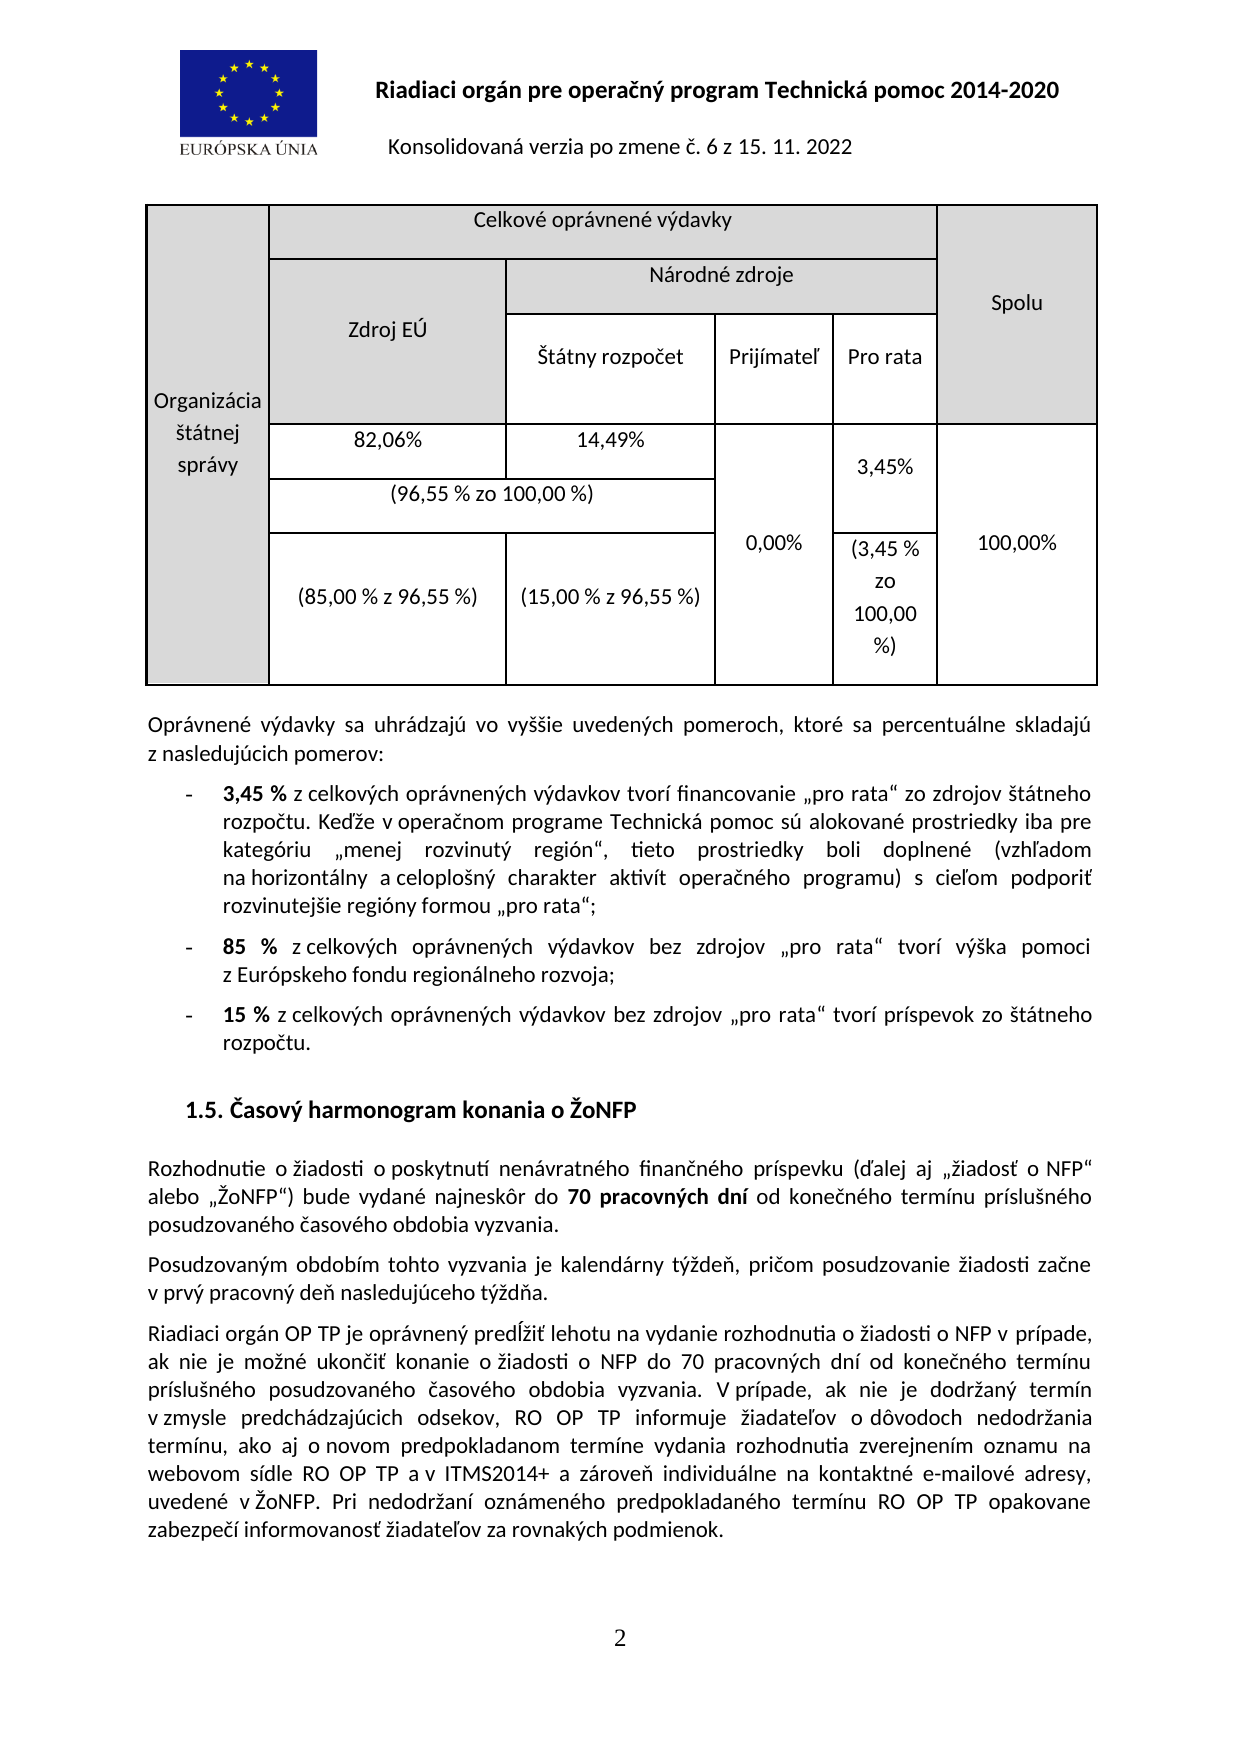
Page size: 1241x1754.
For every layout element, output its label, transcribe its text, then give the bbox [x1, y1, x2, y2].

table_header Spolu [938, 206, 1096, 423]
text Riadiaci orgán OP TP je oprávnený predĺžiť lehotu na vydanie rozhodnutia o žiadosti o NFP v prípade, ak nie je možné ukončiť konanie o žiadosti o NFP do 70 pracovných dní od konečného termínu príslušného posudzovaného časového obdobia vyzvania. V prípade, ak nie je dodržaný termín v zmysle predchádzajúcich odsekov, RO OP TP informuje žiadateľov o dôvodoch nedodržania termínu, ako aj o novom predpokladanom termíne vydania rozhodnutia zverejnením oznamu na webovom sídle RO OP TP a v ITMS2014+ a zároveň individuálne na kontaktné e-mailové adresy, uvedené v ŽoNFP. Pri nedodržaní oznámeného predpokladaného termínu RO OP TP opakovane zabezpečí informovanosť žiadateľov za rovnakých podmienok. [148, 1319, 1093, 1543]
table_cell 14,49% [507, 425, 714, 477]
table_cell Pro rata [834, 315, 936, 423]
list 15 % z celkových oprávnených výdavkov bez zdrojov „pro rata“ tvorí príspevok zo štátneho rozpočtu. [185, 1000, 1093, 1056]
text Rozhodnutie o žiadosti o poskytnutí nenávratného finančného príspevku (ďalej aj „žiadosť o NFP“ alebo „ŽoNFP“) bude vydané najneskôr do 70 pracovných dní od konečného termínu príslušného posudzovaného časového obdobia vyzvania. [148, 1154, 1093, 1238]
table_cell 82,06% [270, 425, 505, 477]
table_header Organizácia štátnej správy [148, 206, 268, 683]
table_cell (15,00 % z 96,55 %) [507, 534, 714, 683]
table_cell 3,45% [834, 425, 936, 532]
table_cell 100,00% [938, 425, 1096, 683]
table_cell (85,00 % z 96,55 %) [270, 534, 505, 683]
table_cell Prijímateľ [716, 315, 832, 423]
list Časový harmonogram konania o ŽoNFP [185, 1094, 1093, 1124]
table_cell (3,45 % zo 100,00 %) [834, 534, 936, 683]
table_cell (96,55 % zo 100,00 %) [270, 480, 714, 532]
table_cell Zdroj EÚ [270, 260, 505, 423]
list 85 % z celkových oprávnených výdavkov bez zdrojov „pro rata“ tvorí výška pomoci z Európskeho fondu regionálneho rozvoja; [185, 932, 1093, 988]
table_cell 0,00% [716, 425, 832, 683]
picture [179, 50, 318, 155]
list 3,45 % z celkových oprávnených výdavkov tvorí financovanie „pro rata“ zo zdrojov štátneho rozpočtu. Keďže v operačnom programe Technická pomoc sú alokované prostriedky iba pre kategóriu „menej rozvinutý región“, tieto prostriedky boli doplnené (vzhľadom na horizontálny a celoplošný charakter aktivít operačného programu) s cieľom podporiť rozvinutejšie regióny formou „pro rata“; [185, 779, 1093, 919]
text Posudzovaným obdobím tohto vyzvania je kalendárny týždeň, pričom posudzovanie žiadosti začne v prvý pracovný deň nasledujúceho týždňa. [148, 1250, 1093, 1306]
text Oprávnené výdavky sa uhrádzajú vo vyššie uvedených pomeroch, ktoré sa percentuálne skladajú z nasledujúcich pomerov: [148, 711, 1093, 767]
table_cell Národné zdroje [507, 260, 936, 313]
table_cell Štátny rozpočet [507, 315, 714, 423]
table_header Celkové oprávnené výdavky [270, 206, 936, 258]
